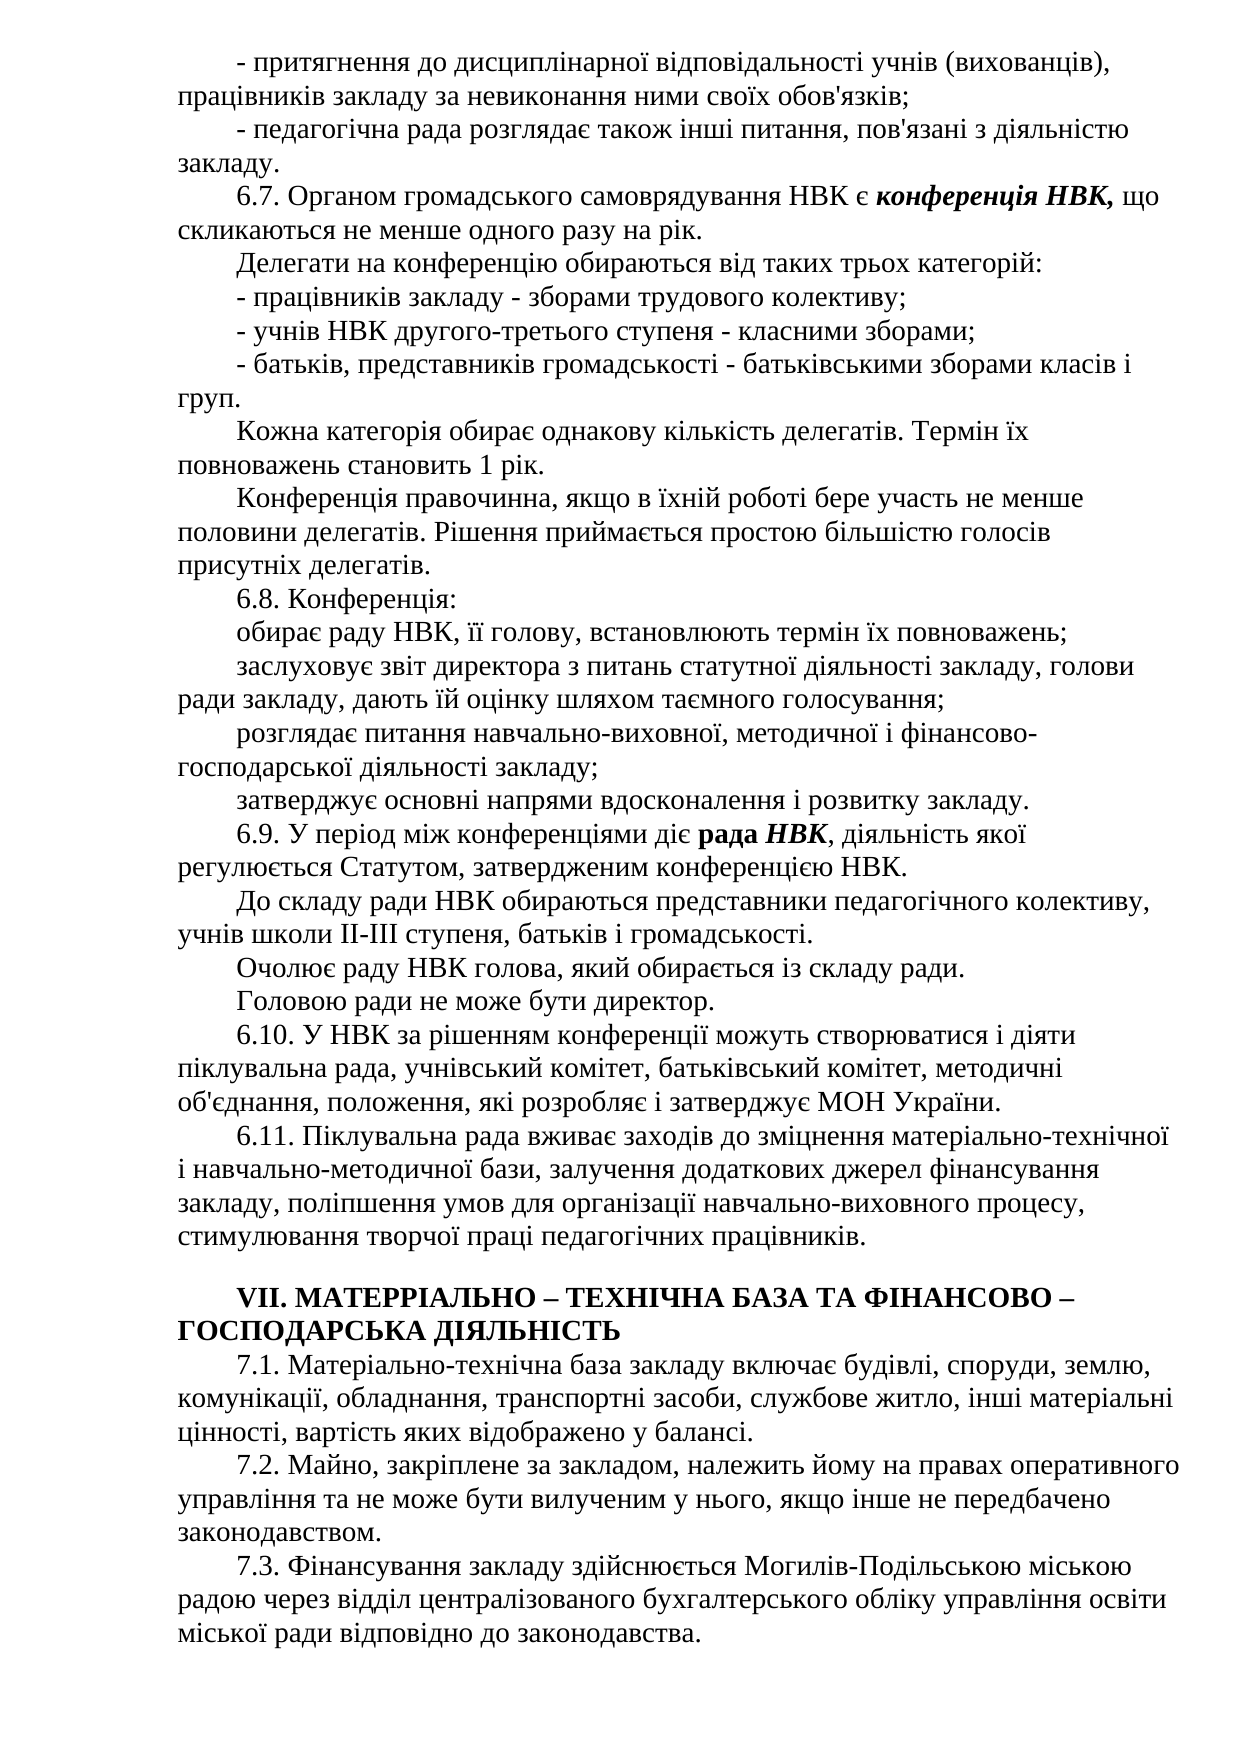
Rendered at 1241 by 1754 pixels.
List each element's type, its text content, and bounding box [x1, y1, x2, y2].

text VІІ. МАТЕРРІАЛЬНО – ТЕХНІЧНА БАЗА ТА ФІНАНСОВО – ГОСПОДАРСЬКА ДІЯЛЬНІСТЬ [177, 1280, 1181, 1347]
text - педагогічна рада розглядає також інші питання, пов'язані з діяльністю закладу. [177, 111, 1181, 178]
text затверджує основні напрями вдосконалення і розвитку закладу. [177, 782, 1181, 816]
text 7.1. Матеріально-технічна база закладу включає будівлі, споруди, землю, комунікації, обладнання, транспортні засоби, службове житло, інші матеріальні цінності, вартість яких відображено у балансі. [177, 1347, 1181, 1447]
text розглядає питання навчально-виховної, методичної і фінансово-господарської діяльності закладу; [177, 715, 1181, 782]
text 7.2. Майно, закріплене за закладом, належить йому на правах оперативного управління та не може бути вилученим у нього, якщо інше не передбачено законодавством. [177, 1447, 1181, 1548]
text - батьків, представників громадськості - батьківськими зборами класів і груп. [177, 346, 1181, 413]
text 6.7. Органом громадського самоврядування НВК є конференція НВК, що скликаються не менше одного разу на рік. [177, 178, 1181, 246]
text До складу ради НВК обираються представники педагогічного колективу, учнів школи II-III ступеня, батьків і громадськості. [177, 883, 1181, 950]
text Очолює раду НВК голова, який обирається із складу ради. [177, 950, 1181, 983]
text заслуховує звіт директора з питань статутної діяльності закладу, голови ради закладу, дають їй оцінку шляхом таємного голосування; [177, 648, 1181, 715]
text 6.10. У НВК за рішенням конференції можуть створюватися і діяти піклувальна рада, учнівський комітет, батьківський комітет, методичні об'єднання, положення, які розробляє і затверджує МОН України. [177, 1017, 1181, 1118]
text 6.11. Піклувальна рада вживає заходів до зміцнення матеріально-технічної і навчально-методичної бази, залучення додаткових джерел фінансування закладу, поліпшення умов для організації навчально-виховного процесу, стимулювання творчої праці педагогічних працівників. [177, 1118, 1181, 1252]
text - учнів НВК другого-третього ступеня - класними зборами; [177, 313, 1181, 346]
text 6.9. У період між конференціями діє рада НВК, діяльність якої регулюється Статутом, затвердженим конференцією НВК. [177, 816, 1181, 883]
text 6.8. Конференція: [177, 581, 1181, 614]
text - працівників закладу - зборами трудового колективу; [177, 279, 1181, 313]
text 7.3. Фінансування закладу здійснюється Могилів-Подільською міською радою через відділ централізованого бухгалтерського обліку управління освіти міської ради відповідно до законодавства. [177, 1548, 1181, 1649]
text Кожна категорія обирає однакову кількість делегатів. Термін їх повноважень становить 1 рік. [177, 413, 1181, 480]
text - притягнення до дисциплінарної відповідальності учнів (вихованців), працівників закладу за невиконання ними своїх обов'язків; [177, 44, 1181, 111]
text Делегати на конференцію обираються від таких трьох категорій: [177, 246, 1181, 279]
text Конференція правочинна, якщо в їхній роботі бере участь не менше половини делегатів. Рішення приймається простою більшістю голосів присутніх делегатів. [177, 480, 1181, 581]
text Головою ради не може бути директор. [177, 983, 1181, 1017]
text обирає раду НВК, її голову, встановлюють термін їх повноважень; [177, 614, 1181, 648]
